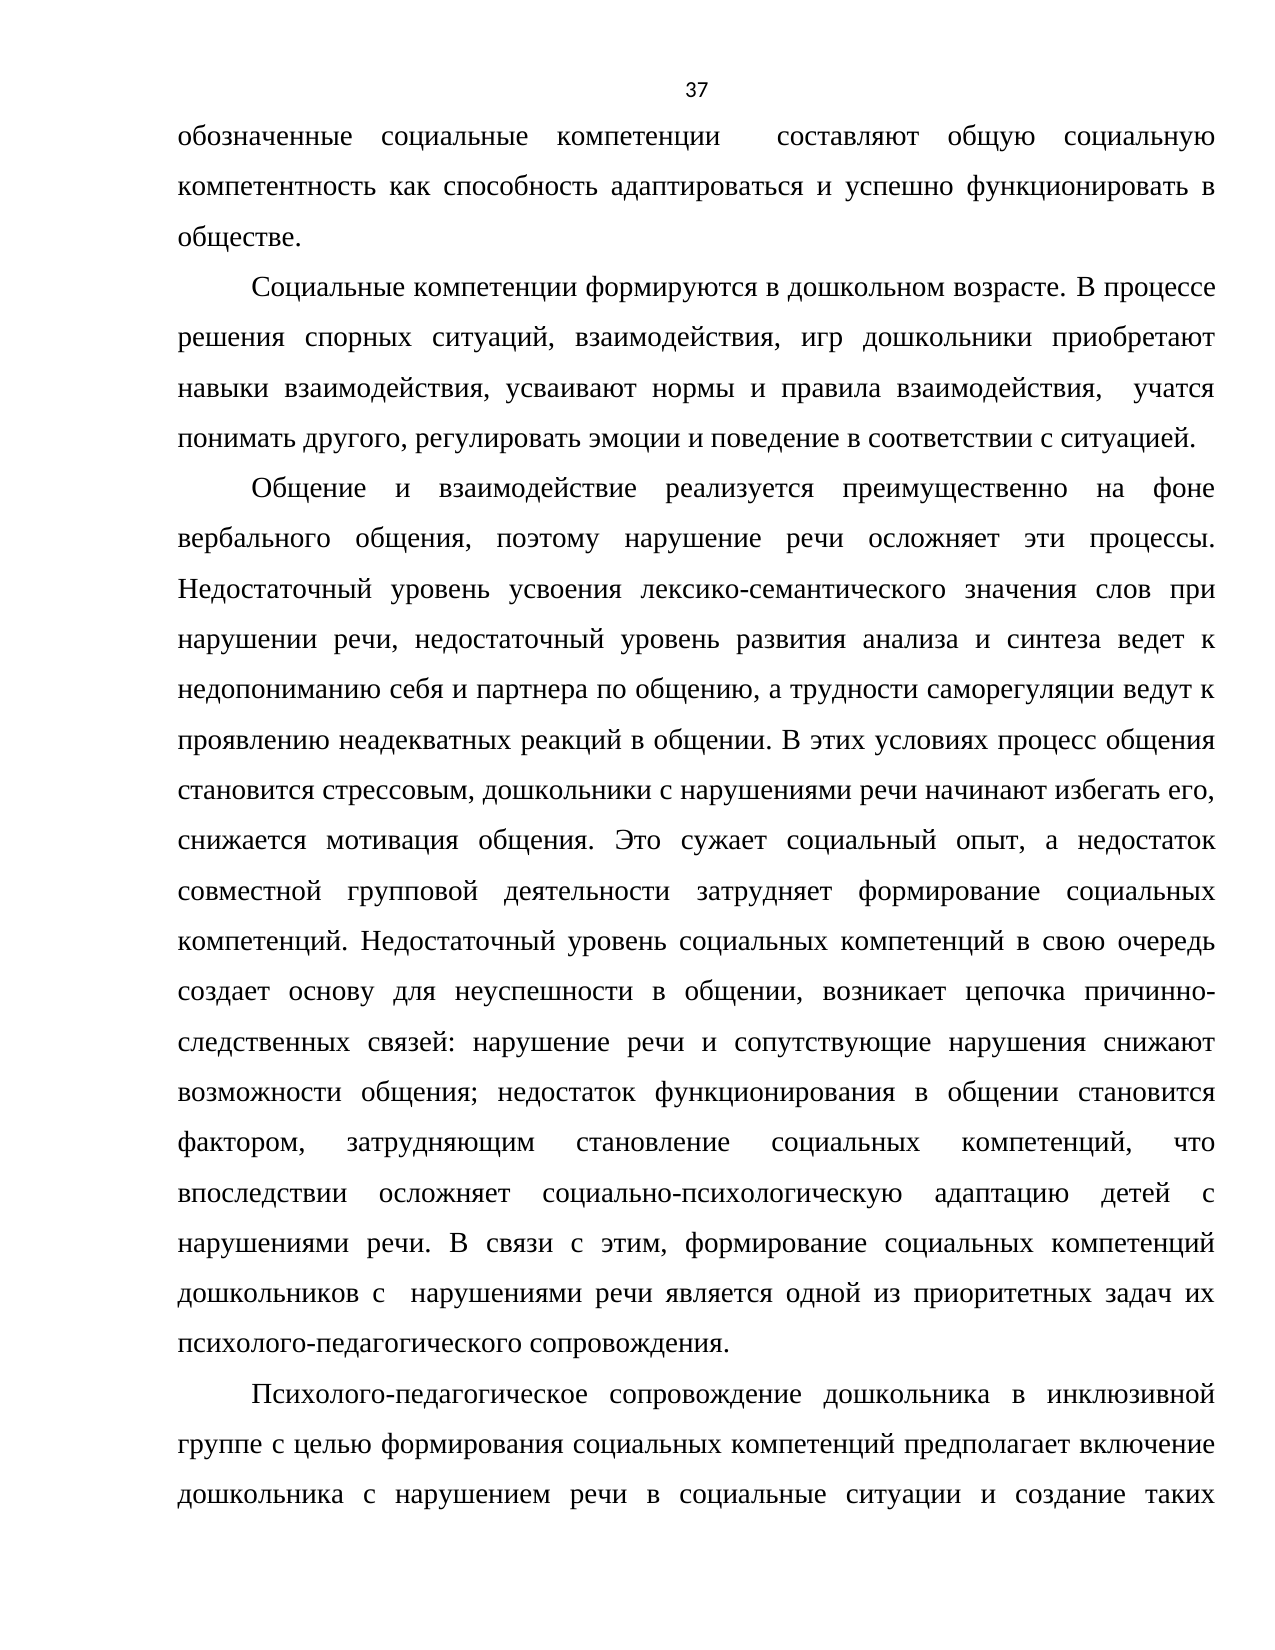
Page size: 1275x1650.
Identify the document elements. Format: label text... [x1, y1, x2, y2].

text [177, 118, 1216, 252]
text Социальные компетенции формируются в дошкольном возрасте. В процессе решения спорных ситуаций, взаимодействия, игр дошкольники приобретают навыки взаимодействия, усваивают нормы и правила взаимодействия, учатся понимать другого, регулировать эмоции и поведение в соответствии с ситуацией. [177, 269, 1216, 453]
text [177, 1376, 1216, 1510]
text Общение и взаимодействие реализуется преимущественно на фоне вербального общения, поэтому нарушение речи осложняет эти процессы. Недостаточный уровень усвоения лексико-семантического значения слов при нарушении речи, недостаточный уровень развития анализа и синтеза ведет к недопониманию себя и партнера по общению, а трудности саморегуляции ведут к проявлению неадекватных реакций в общении. В этих условиях процесс общения становится стрессовым, дошкольники с нарушениями речи начинают избегать его, снижается мотивация общения. Это сужает социальный опыт, а недостаток совместной групповой деятельности затрудняет формирование социальных компетенций. Недостаточный уровень социальных компетенций в свою очередь создает основу для неуспешности в общении, возникает цепочка причинно-следственных связей: нарушение речи и сопутствующие нарушения снижают возможности общения; недостаток функционирования в общении становится фактором, затрудняющим становление социальных компетенций, что впоследствии осложняет социально-психологическую адаптацию детей с нарушениями речи. В связи с этим, формирование социальных компетенций дошкольников с нарушениями речи является одной из приоритетных задач их психолого-педагогического сопровождения. [177, 470, 1216, 1359]
